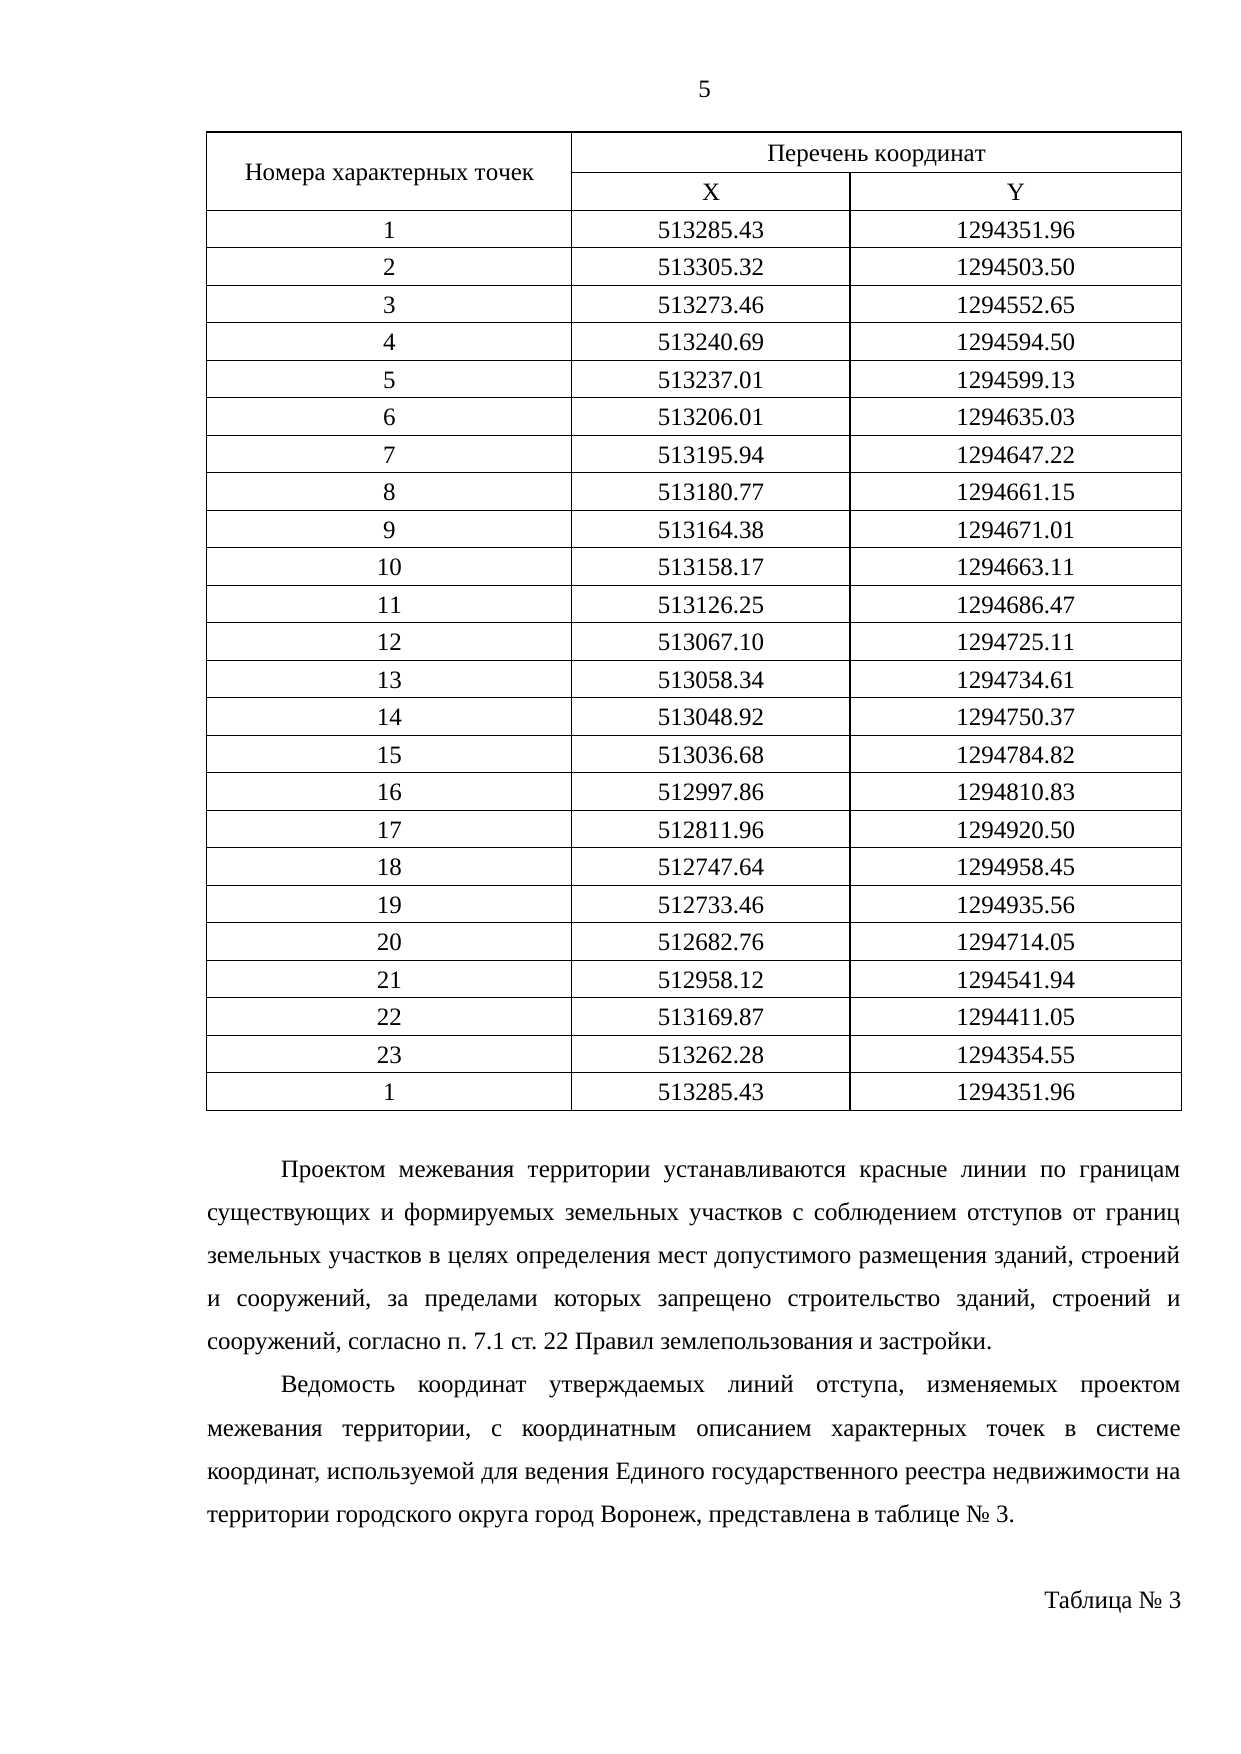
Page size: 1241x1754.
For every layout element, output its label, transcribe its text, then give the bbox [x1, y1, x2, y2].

table_cell 1294920.50 [851, 811, 1181, 847]
table_cell 513126.25 [572, 586, 849, 622]
text Таблица № 3 [207, 1585, 1181, 1614]
table_cell 513285.43 [572, 1073, 849, 1110]
table_cell 513305.32 [572, 248, 849, 285]
table_cell 1294734.61 [851, 661, 1181, 697]
table_cell 513262.28 [572, 1036, 849, 1072]
table_cell 7 [207, 436, 571, 472]
table_cell 513067.10 [572, 623, 849, 660]
table_cell 13 [207, 661, 571, 697]
table_cell 513206.01 [572, 398, 849, 435]
table_cell 4 [207, 323, 571, 360]
table_cell 513237.01 [572, 361, 849, 397]
text Проектом межевания территории устанавливаются красные линии по границам существующих и формируемых земельных участков с соблюдением отступов от границ земельных участков в целях определения мест допустимого размещения зданий, строений и сооружений, за пределами которых запрещено строительство зданий, строений и сооружений, согласно п. 7.1 ст. 22 Правил землепользования и застройки. [207, 1154, 1181, 1355]
table_cell 1294351.96 [851, 211, 1181, 247]
table_cell 1294784.82 [851, 736, 1181, 772]
table_cell 10 [207, 548, 571, 585]
table_cell 1294958.45 [851, 848, 1181, 885]
table_cell 1294354.55 [851, 1036, 1181, 1072]
table_cell 513164.38 [572, 511, 849, 547]
table_cell 5 [207, 361, 571, 397]
table_cell 17 [207, 811, 571, 847]
table_cell 15 [207, 736, 571, 772]
table_cell 16 [207, 773, 571, 810]
table_header Номера характерных точек [207, 133, 571, 210]
table_cell 512682.76 [572, 923, 849, 960]
table_cell 1294663.11 [851, 548, 1181, 585]
table_cell 21 [207, 961, 571, 997]
table_cell 1294351.96 [851, 1073, 1181, 1110]
table_cell 1294725.11 [851, 623, 1181, 660]
table_cell 3 [207, 286, 571, 322]
table_cell X [572, 173, 849, 210]
table_cell 1294635.03 [851, 398, 1181, 435]
table_cell 512958.12 [572, 961, 849, 997]
table_cell 1294671.01 [851, 511, 1181, 547]
table_cell 1 [207, 211, 571, 247]
table_cell 1294503.50 [851, 248, 1181, 285]
table_cell 11 [207, 586, 571, 622]
table_cell 14 [207, 698, 571, 735]
table_cell 513048.92 [572, 698, 849, 735]
table_cell 513169.87 [572, 998, 849, 1035]
table_cell 1294810.83 [851, 773, 1181, 810]
table_cell 513195.94 [572, 436, 849, 472]
table_cell 6 [207, 398, 571, 435]
table_cell 513180.77 [572, 473, 849, 510]
table_cell 1294661.15 [851, 473, 1181, 510]
table_cell 1294647.22 [851, 436, 1181, 472]
text Ведомость координат утверждаемых линий отступа, изменяемых проектом межевания территории, с координатным описанием характерных точек в системе координат, используемой для ведения Единого государственного реестра недвижимости на территории городского округа город Воронеж, представлена в таблице № 3. [207, 1369, 1181, 1528]
table_cell 12 [207, 623, 571, 660]
table_cell 1294686.47 [851, 586, 1181, 622]
table_cell 513036.68 [572, 736, 849, 772]
table_cell 8 [207, 473, 571, 510]
table_cell 512997.86 [572, 773, 849, 810]
table_cell 23 [207, 1036, 571, 1072]
table_cell 512747.64 [572, 848, 849, 885]
table_cell 1294599.13 [851, 361, 1181, 397]
table_cell 19 [207, 886, 571, 922]
table_cell 18 [207, 848, 571, 885]
table_cell 512733.46 [572, 886, 849, 922]
table_cell 1 [207, 1073, 571, 1110]
table_cell 1294714.05 [851, 923, 1181, 960]
table_cell 1294411.05 [851, 998, 1181, 1035]
table_cell 1294935.56 [851, 886, 1181, 922]
table_cell 1294541.94 [851, 961, 1181, 997]
table_cell 20 [207, 923, 571, 960]
table_cell 513273.46 [572, 286, 849, 322]
table_cell 513240.69 [572, 323, 849, 360]
table_cell 1294594.50 [851, 323, 1181, 360]
table_cell 22 [207, 998, 571, 1035]
table_cell 513058.34 [572, 661, 849, 697]
table_cell 1294552.65 [851, 286, 1181, 322]
table_cell 512811.96 [572, 811, 849, 847]
table_cell Y [851, 173, 1181, 210]
table_cell 1294750.37 [851, 698, 1181, 735]
table_cell 2 [207, 248, 571, 285]
table_cell 9 [207, 511, 571, 547]
table_cell 513158.17 [572, 548, 849, 585]
table_cell 513285.43 [572, 211, 849, 247]
table_header Перечень координат [572, 133, 1181, 172]
